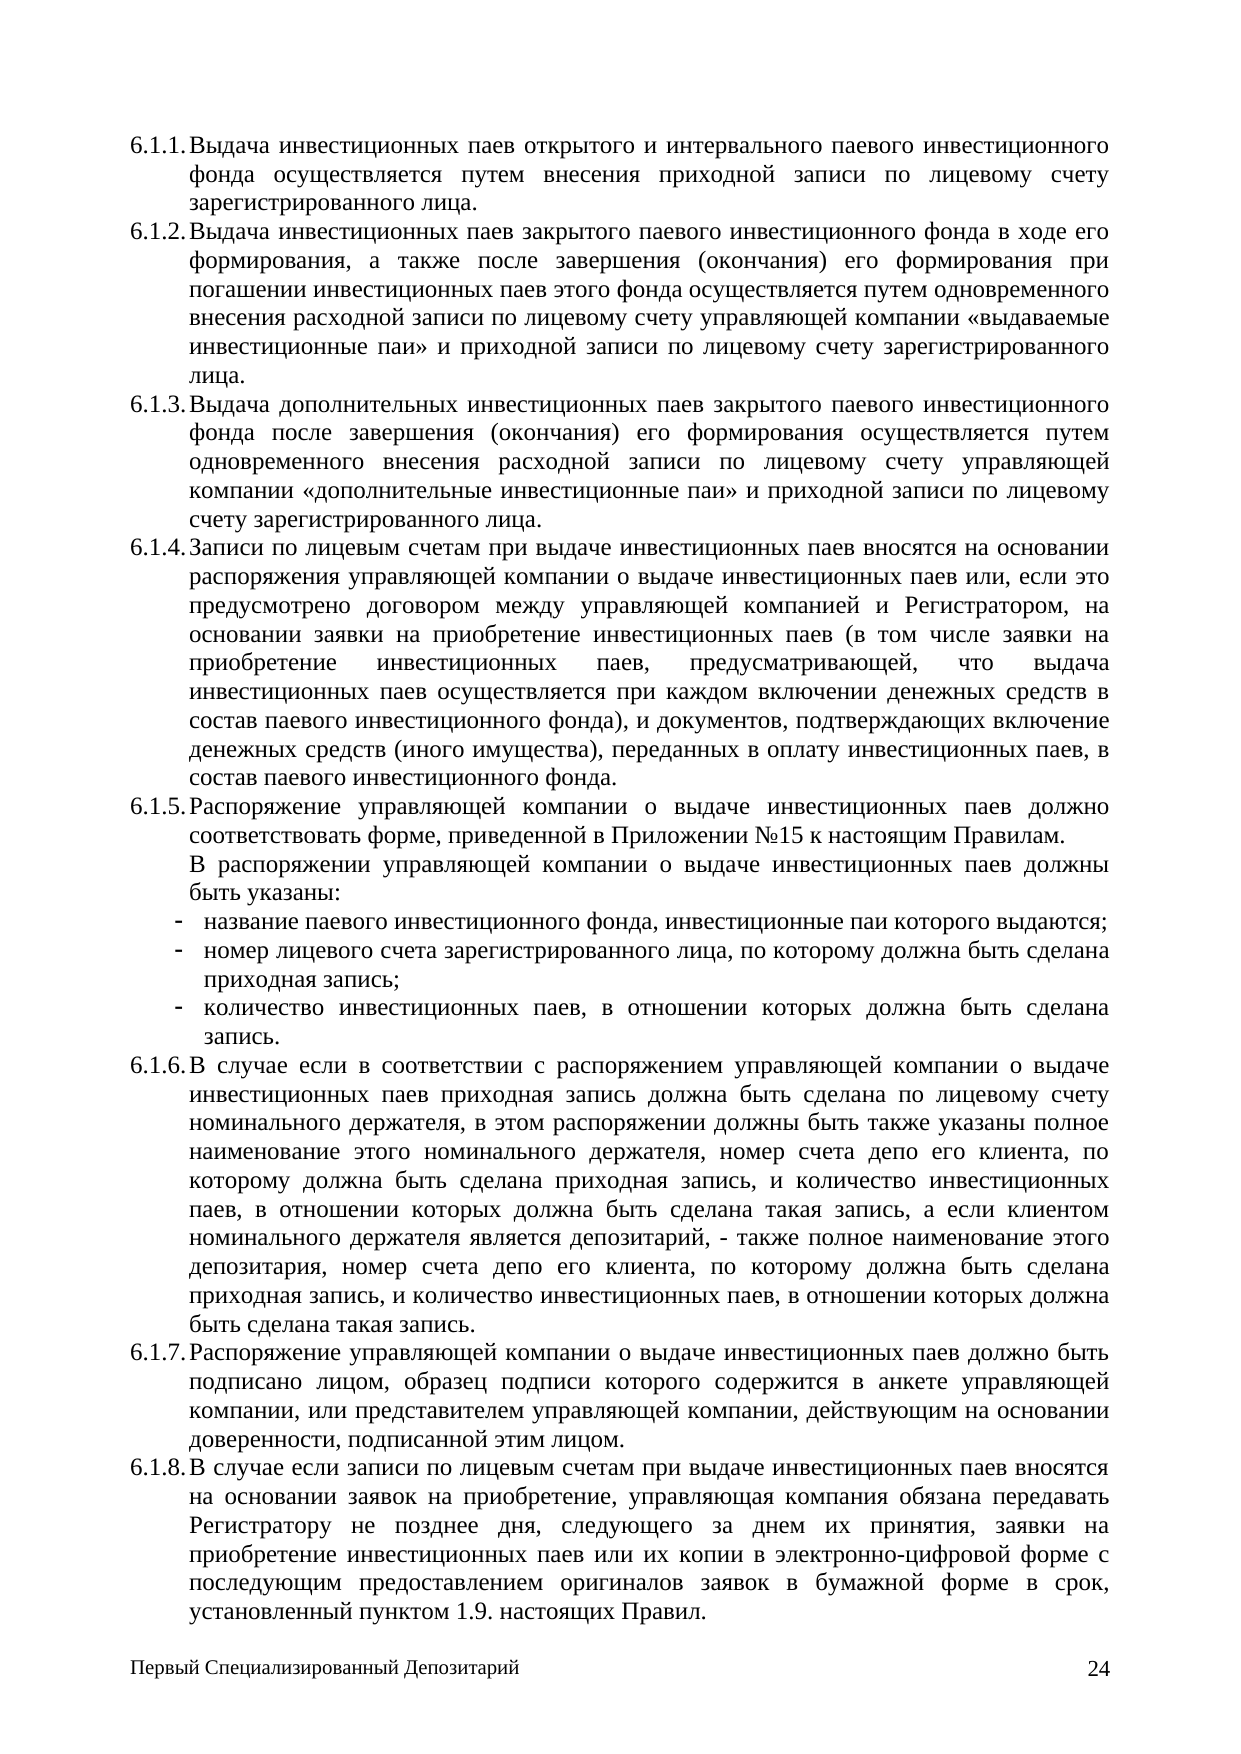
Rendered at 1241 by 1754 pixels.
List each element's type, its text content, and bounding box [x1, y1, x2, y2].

list Распоряжение управляющей компании о выдаче инвестиционных паев должно соответствовать форме, приведенной в Приложении №15 к настоящим Правилам. [130, 791, 1110, 849]
list количество инвестиционных паев, в отношении которых должна быть сделана запись. [174, 992, 1110, 1050]
list В случае если в соответствии с распоряжением управляющей компании о выдаче инвестиционных паев приходная запись должна быть сделана по лицевому счету номинального держателя, в этом распоряжении должны быть также указаны полное наименование этого номинального держателя, номер счета депо его клиента, по которому должна быть сделана приходная запись, и количество инвестиционных паев, в отношении которых должна быть сделана такая запись, а если клиентом номинального держателя является депозитарий, - также полное наименование этого депозитария, номер счета депо его клиента, по которому должна быть сделана приходная запись, и количество инвестиционных паев, в отношении которых должна быть сделана такая запись. [130, 1050, 1110, 1337]
list В случае если записи по лицевым счетам при выдаче инвестиционных паев вносятся на основании заявок на приобретение, управляющая компания обязана передавать Регистратору не позднее дня, следующего за днем их принятия, заявки на приобретение инвестиционных паев или их копии в электронно-цифровой форме с последующим предоставлением оригиналов заявок в бумажной форме в срок, установленный пунктом 1.9. настоящих Правил. [130, 1452, 1110, 1625]
list название паевого инвестиционного фонда, инвестиционные паи которого выдаются; [174, 906, 1110, 935]
list Распоряжение управляющей компании о выдаче инвестиционных паев должно быть подписано лицом, образец подписи которого содержится в анкете управляющей компании, или представителем управляющей компании, действующим на основании доверенности, подписанной этим лицом. [130, 1337, 1110, 1452]
list Выдача инвестиционных паев закрытого паевого инвестиционного фонда в ходе его формирования, а также после завершения (окончания) его формирования при погашении инвестиционных паев этого фонда осуществляется путем одновременного внесения расходной записи по лицевому счету управляющей компании «выдаваемые инвестиционные паи» и приходной записи по лицевому счету зарегистрированного лица. [130, 216, 1110, 389]
text В распоряжении управляющей компании о выдаче инвестиционных паев должны быть указаны: [189, 849, 1110, 906]
list Выдача дополнительных инвестиционных паев закрытого паевого инвестиционного фонда после завершения (окончания) его формирования осуществляется путем одновременного внесения расходной записи по лицевому счету управляющей компании «дополнительные инвестиционные паи» и приходной записи по лицевому счету зарегистрированного лица. [130, 389, 1110, 532]
list Записи по лицевым счетам при выдаче инвестиционных паев вносятся на основании распоряжения управляющей компании о выдаче инвестиционных паев или, если это предусмотрено договором между управляющей компанией и Регистратором, на основании заявки на приобретение инвестиционных паев (в том числе заявки на приобретение инвестиционных паев, предусматривающей, что выдача инвестиционных паев осуществляется при каждом включении денежных средств в состав паевого инвестиционного фонда), и документов, подтверждающих включение денежных средств (иного имущества), переданных в оплату инвестиционных паев, в состав паевого инвестиционного фонда. [130, 532, 1110, 791]
list Выдача инвестиционных паев открытого и интервального паевого инвестиционного фонда осуществляется путем внесения приходной записи по лицевому счету зарегистрированного лица. [130, 130, 1110, 216]
list номер лицевого счета зарегистрированного лица, по которому должна быть сделана приходная запись; [174, 935, 1110, 992]
